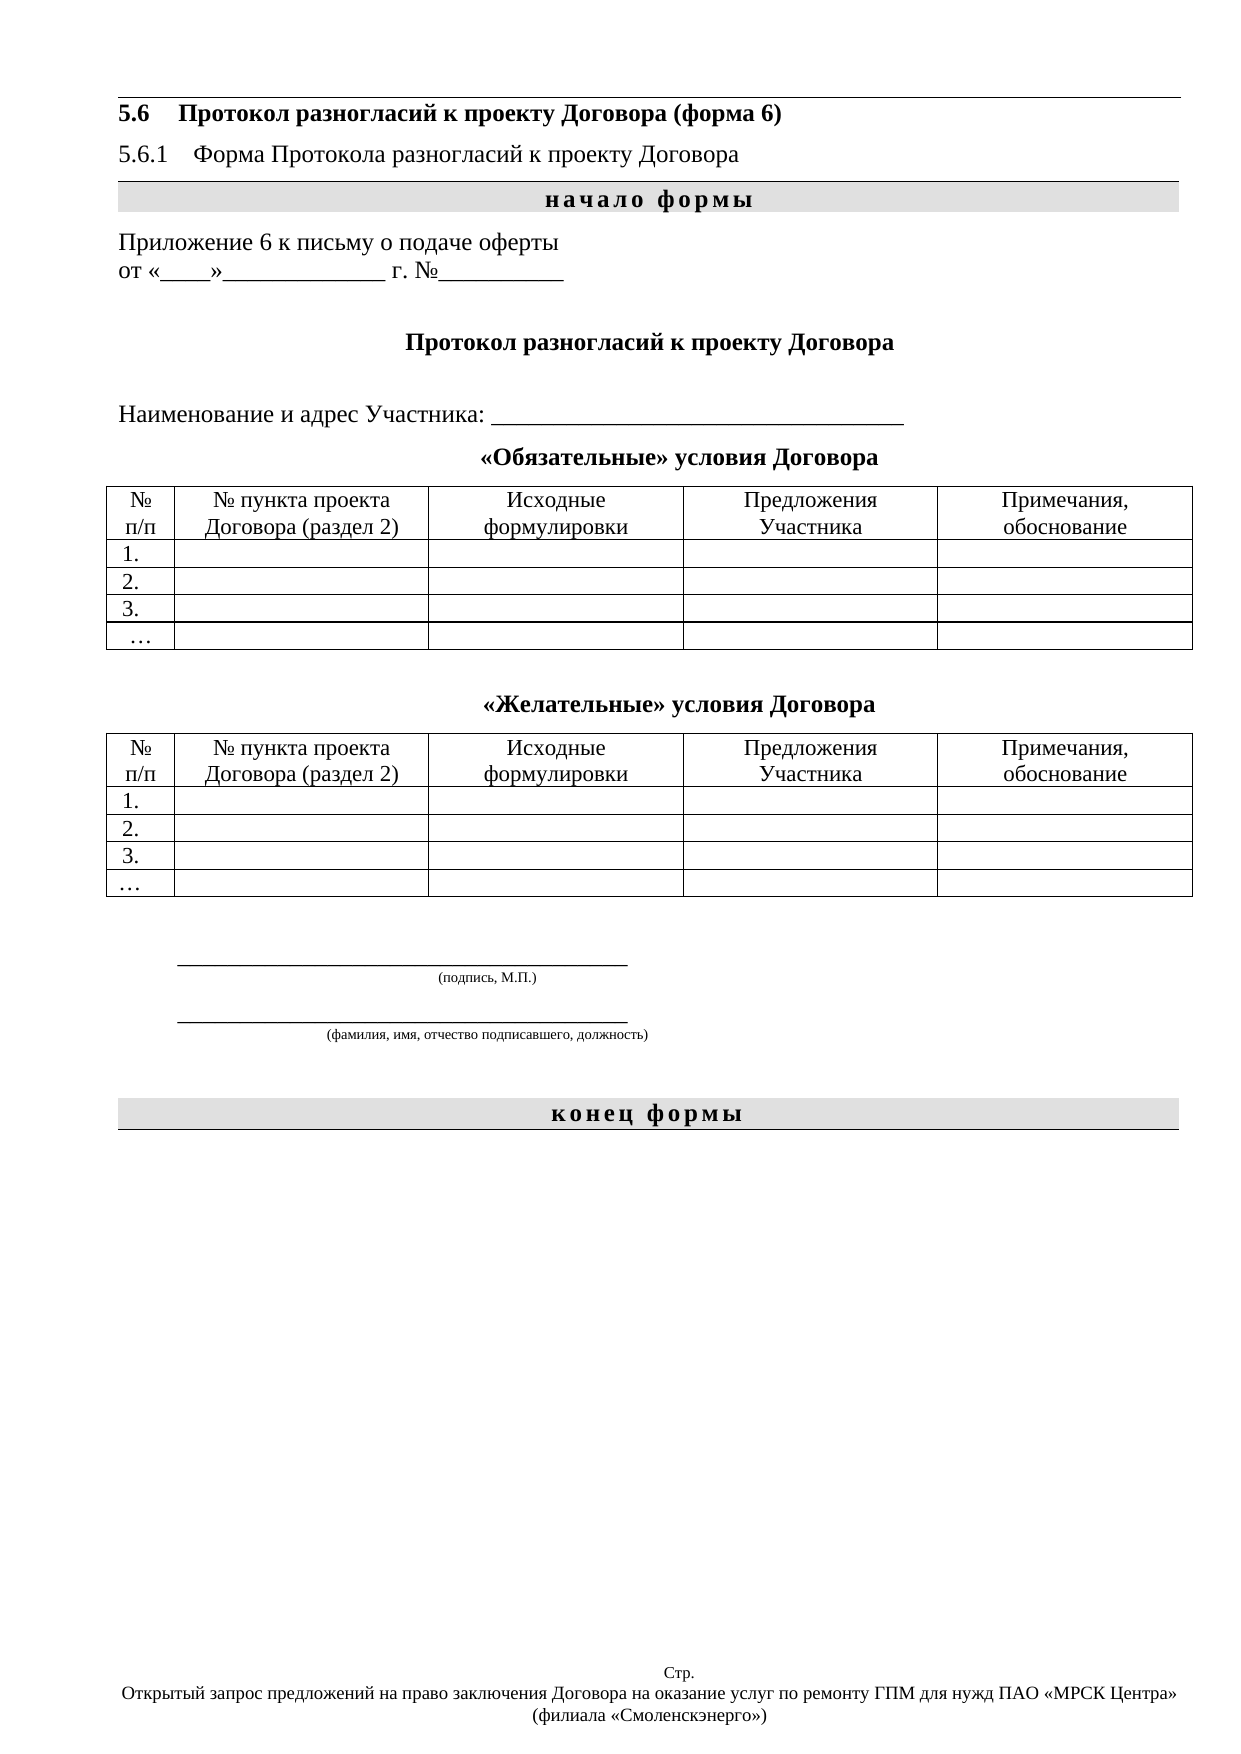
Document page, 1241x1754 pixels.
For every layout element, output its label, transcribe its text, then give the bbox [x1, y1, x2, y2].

table_cell [684, 595, 937, 621]
text «Обязательные» условия Договора [118, 442, 1181, 471]
table_cell [107, 540, 174, 567]
table_header № п/п [107, 487, 174, 539]
table_header № пункта проекта Договора (раздел 2) [175, 734, 428, 786]
table_cell [429, 787, 683, 814]
subtitle Протокол разногласий к проекту Договора (форма 6) [118, 98, 1181, 127]
table_cell [938, 870, 1192, 896]
table_cell [107, 842, 174, 868]
text Приложение 6 к письму о подаче оферты от «____»_____________ г. №__________ [118, 227, 1181, 284]
table_cell [684, 568, 937, 594]
table_header Исходные формулировки [429, 487, 683, 539]
table_cell [938, 595, 1192, 621]
table_cell [175, 568, 428, 594]
table_cell [175, 842, 428, 868]
table_header № пункта проекта Договора (раздел 2) [175, 487, 428, 539]
table_header Предложения Участника [684, 734, 937, 786]
table_cell [107, 815, 174, 841]
table_cell [938, 842, 1192, 868]
table_cell [429, 815, 683, 841]
table_cell [684, 623, 937, 649]
table_header Исходные формулировки [429, 734, 683, 786]
table_cell … [107, 870, 174, 896]
table_cell [175, 623, 428, 649]
table_cell [938, 623, 1192, 649]
table_cell [175, 815, 428, 841]
text начало формы [118, 182, 1179, 212]
text (фамилия, имя, отчество подписавшего, должность) [118, 1026, 797, 1055]
table_cell [684, 815, 937, 841]
table_header Примечания, обоснование [938, 734, 1192, 786]
table_cell [938, 787, 1192, 814]
table_cell [684, 842, 937, 868]
table_cell [938, 815, 1192, 841]
table_cell [429, 870, 683, 896]
text Наименование и адрес Участника: _________________________________ [118, 399, 1181, 428]
table_cell [107, 787, 174, 814]
table_header Примечания, обоснование [938, 487, 1192, 539]
table_cell … [107, 623, 174, 649]
table_cell [107, 595, 174, 621]
table_cell [429, 595, 683, 621]
table_cell [175, 787, 428, 814]
table_cell [938, 568, 1192, 594]
text конец формы [118, 1098, 1179, 1129]
table_cell [175, 595, 428, 621]
table_header Предложения Участника [684, 487, 937, 539]
table_cell [684, 870, 937, 896]
table_cell [938, 540, 1192, 567]
table_cell [429, 568, 683, 594]
table_cell [684, 540, 937, 567]
text ____________________________________ [118, 940, 1181, 969]
table_header № п/п [107, 734, 174, 786]
text Протокол разногласий к проекту Договора [118, 327, 1181, 356]
table_cell [175, 540, 428, 567]
text ____________________________________ [118, 997, 1181, 1026]
subtitle Форма Протокола разногласий к проекту Договора [118, 139, 1181, 168]
table_cell [175, 870, 428, 896]
table_cell [429, 623, 683, 649]
text (подпись, М.П.) [118, 969, 797, 997]
table_cell [684, 787, 937, 814]
text «Желательные» условия Договора [118, 689, 1181, 718]
table_cell [429, 842, 683, 868]
table_cell [429, 540, 683, 567]
table_cell [107, 568, 174, 594]
